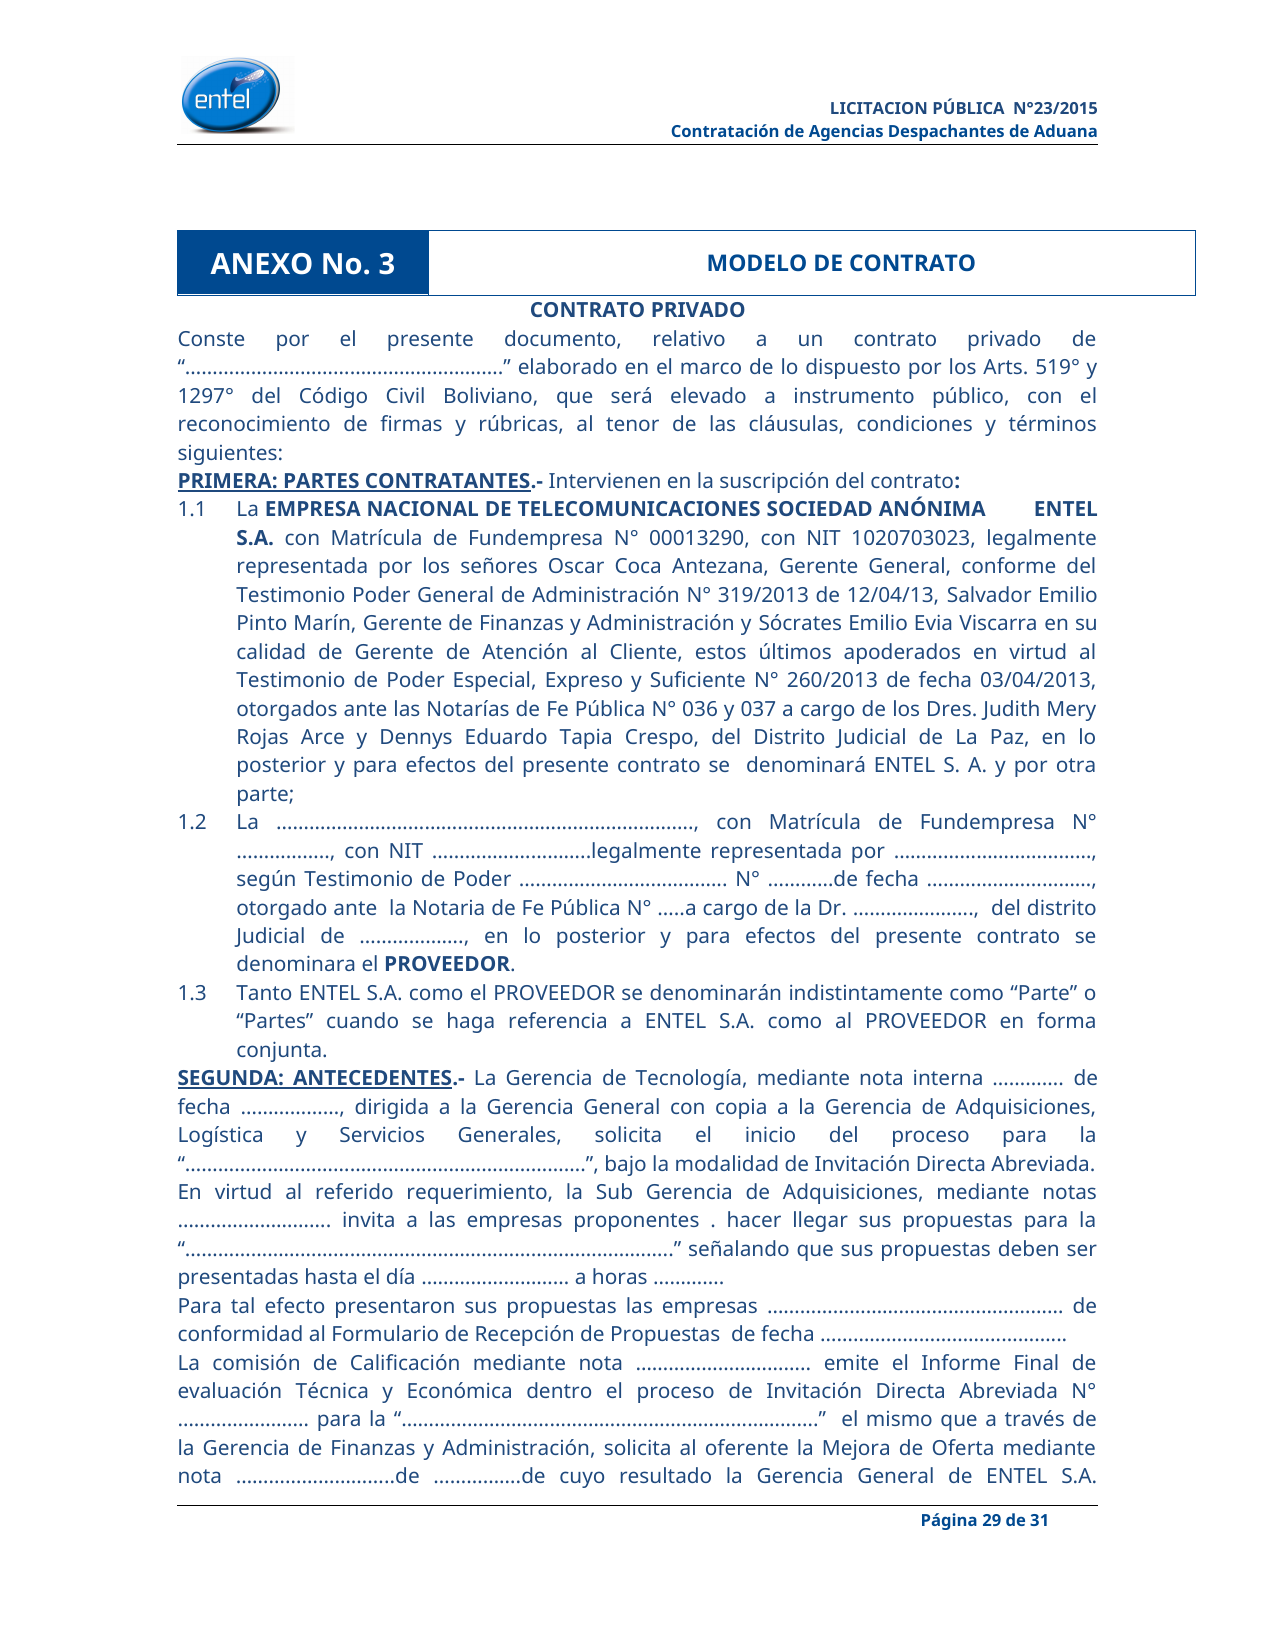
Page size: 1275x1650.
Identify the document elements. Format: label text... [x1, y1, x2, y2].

text 1.3 Tanto ENTEL S.A. como el PROVEEDOR se denominarán indistintamente como “Parte” o “Partes” cuando se haga referencia a ENTEL S.A. como al PROVEEDOR en forma conjunta. [177, 978, 1098, 1063]
text PRIMERA: PARTES CONTRATANTES.- Intervienen en la suscripción del contrato: [177, 466, 1098, 494]
text En virtud al referido requerimiento, la Sub Gerencia de Adquisiciones, mediante notas ………………………. invita a las empresas proponentes . hacer llegar sus propuestas para la “……………………………………………………………………………..” señalando que sus propuestas deben ser presentadas hasta el día ……………………… a horas …………. [177, 1177, 1098, 1291]
text CONTRATO PRIVADO [177, 296, 1098, 324]
text SEGUNDA: ANTECEDENTES.- La Gerencia de Tecnología, mediante nota interna …………. de fecha ………………, dirigida a la Gerencia General con copia a la Gerencia de Adquisiciones, Logística y Servicios Generales, solicita el inicio del proceso para la “……………………………………………………………….”, bajo la modalidad de Invitación Directa Abreviada. [177, 1063, 1098, 1177]
text Para tal efecto presentaron sus propuestas las empresas ……………………………………………… de conformidad al Formulario de Recepción de Propuestas de fecha ……………………………………... [177, 1291, 1098, 1348]
text Conste por el presente documento, relativo a un contrato privado de “………………………………………………….” elaborado en el marco de lo dispuesto por los Arts. 519° y 1297° del Código Civil Boliviano, que será elevado a instrumento público, con el reconocimiento de firmas y rúbricas, al tenor de las cláusulas, condiciones y términos siguientes: [177, 324, 1098, 466]
picture [181, 56, 295, 134]
text 1.1 La EMPRESA NACIONAL DE TELECOMUNICACIONES SOCIEDAD ANÓNIMA ENTEL S.A. con Matrícula de Fundempresa N° 00013290, con NIT 1020703023, legalmente representada por los señores Oscar Coca Antezana, Gerente General, conforme del Testimonio Poder General de Administración N° 319/2013 de 12/04/13, Salvador Emilio Pinto Marín, Gerente de Finanzas y Administración y Sócrates Emilio Evia Viscarra en su calidad de Gerente de Atención al Cliente, estos últimos apoderados en virtud al Testimonio de Poder Especial, Expreso y Suficiente N° 260/2013 de fecha 03/04/2013, otorgados ante las Notarías de Fe Pública N° 036 y 037 a cargo de los Dres. Judith Mery Rojas Arce y Dennys Eduardo Tapia Crespo, del Distrito Judicial de La Paz, en lo posterior y para efectos del presente contrato se denominará ENTEL S. A. y por otra parte; [177, 494, 1098, 807]
table_header MODELO DE CONTRATO [429, 231, 1195, 294]
table_header ANEXO No. 3 [178, 231, 428, 294]
text 1.2 La …………………………………………………………………., con Matrícula de Fundempresa N° …………….., con NIT ………………………..legalmente representada por ………………………………, según Testimonio de Poder ……………………………….. N° …………de fecha …………………………, otorgado ante la Notaria de Fe Pública N° …..a cargo de la Dr. …………………., del distrito Judicial de ………………., en lo posterior y para efectos del presente contrato se denominara el PROVEEDOR. [177, 807, 1098, 978]
